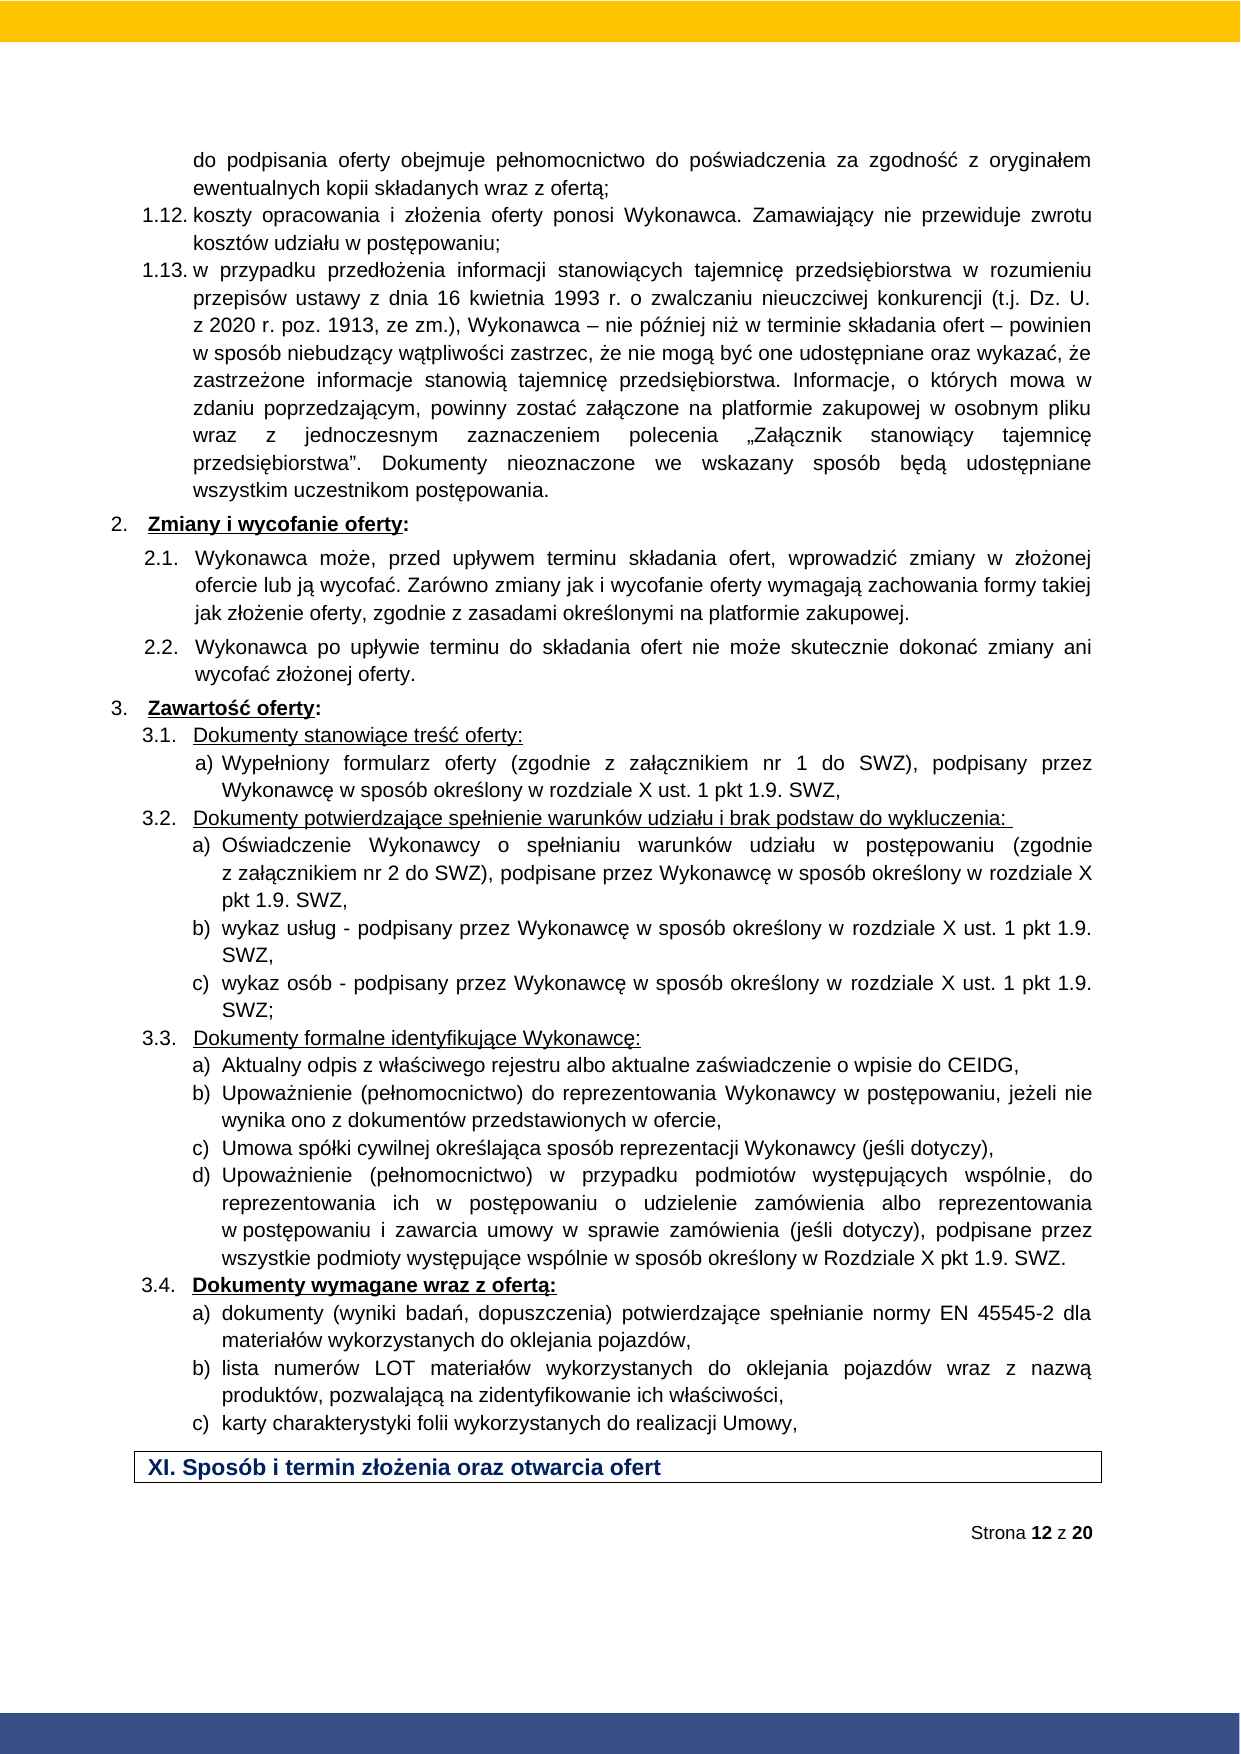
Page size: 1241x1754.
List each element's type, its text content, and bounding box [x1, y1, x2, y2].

list Zawartość oferty: [111, 696, 1092, 720]
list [142, 148, 1092, 200]
list Dokumenty stanowiące treść oferty: [142, 723, 1092, 747]
list Aktualny odpis z właściwego rejestru albo aktualne zaświadczenie o wpisie do CEIDG, [192, 1053, 1092, 1077]
list w przypadku przedłożenia informacji stanowiących tajemnicę przedsiębiorstwa w rozumieniu przepisów ustawy z dnia 16 kwietnia 1993 r. o zwalczaniu nieuczciwej konkurencji (t.j. Dz. U. z 2020 r. poz. 1913, ze zm.), Wykonawca – nie później niż w terminie składania ofert – powinien w sposób niebudzący wątpliwości zastrzec, że nie mogą być one udostępniane oraz wykazać, że zastrzeżone informacje stanowią tajemnicę przedsiębiorstwa. Informacje, o których mowa w zdaniu poprzedzającym, powinny zostać załączone na platformie zakupowej w osobnym pliku wraz z jednoczesnym zaznaczeniem polecenia „Załącznik stanowiący tajemnicę przedsiębiorstwa”. Dokumenty nieoznaczone we wskazany sposób będą udostępniane wszystkim uczestnikom postępowania. [142, 258, 1092, 502]
list lista numerów LOT materiałów wykorzystanych do oklejania pojazdów wraz z nazwą produktów, pozwalającą na zidentyfikowanie ich właściwości, [192, 1356, 1092, 1407]
list Upoważnienie (pełnomocnictwo) w przypadku podmiotów występujących wspólnie, do reprezentowania ich w postępowaniu o udzielenie zamówienia albo reprezentowania w postępowaniu i zawarcia umowy w sprawie zamówienia (jeśli dotyczy), podpisane przez wszystkie podmioty występujące wspólnie w sposób określony w Rozdziale X pkt 1.9. SWZ. [192, 1163, 1092, 1270]
list wykaz osób - podpisany przez Wykonawcę w sposób określony w rozdziale X ust. 1 pkt 1.9. SWZ; [192, 971, 1092, 1022]
list wykaz usług - podpisany przez Wykonawcę w sposób określony w rozdziale X ust. 1 pkt 1.9. SWZ, [192, 916, 1092, 967]
list Wykonawca może, przed upływem terminu składania ofert, wprowadzić zmiany w złożonej ofercie lub ją wycofać. Zarówno zmiany jak i wycofanie oferty wymagają zachowania formy takiej jak złożenie oferty, zgodnie z zasadami określonymi na platformie zakupowej. [144, 546, 1092, 625]
list Oświadczenie Wykonawcy o spełnianiu warunków udziału w postępowaniu (zgodnie z załącznikiem nr 2 do SWZ), podpisane przez Wykonawcę w sposób określony w rozdziale X pkt 1.9. SWZ, [192, 833, 1092, 912]
list Zmiany i wycofanie oferty: [111, 512, 1092, 536]
list dokumenty (wyniki badań, dopuszczenia) potwierdzające spełnianie normy EN 45545-2 dla materiałów wykorzystanych do oklejania pojazdów, [192, 1301, 1092, 1352]
list Upoważnienie (pełnomocnictwo) do reprezentowania Wykonawcy w postępowaniu, jeżeli nie wynika ono z dokumentów przedstawionych w ofercie, [192, 1081, 1092, 1132]
list Dokumenty wymagane wraz z ofertą: [141, 1273, 1092, 1297]
list Dokumenty formalne identyfikujące Wykonawcę: [142, 1026, 1092, 1050]
list karty charakterystyki folii wykorzystanych do realizacji Umowy, [192, 1411, 1092, 1435]
subtitle XI. Sposób i termin złożenia oraz otwarcia ofert [135, 1452, 1101, 1482]
list Wypełniony formularz oferty (zgodnie z załącznikiem nr 1 do SWZ), podpisany przez Wykonawcę w sposób określony w rozdziale X ust. 1 pkt 1.9. SWZ, [195, 751, 1092, 802]
list Dokumenty potwierdzające spełnienie warunków udziału i brak podstaw do wykluczenia: [142, 806, 1092, 830]
list Umowa spółki cywilnej określająca sposób reprezentacji Wykonawcy (jeśli dotyczy), [192, 1136, 1092, 1160]
list koszty opracowania i złożenia oferty ponosi Wykonawca. Zamawiający nie przewiduje zwrotu kosztów udziału w postępowaniu; [142, 203, 1092, 255]
list Wykonawca po upływie terminu do składania ofert nie może skutecznie dokonać zmiany ani wycofać złożonej oferty. [144, 634, 1092, 686]
